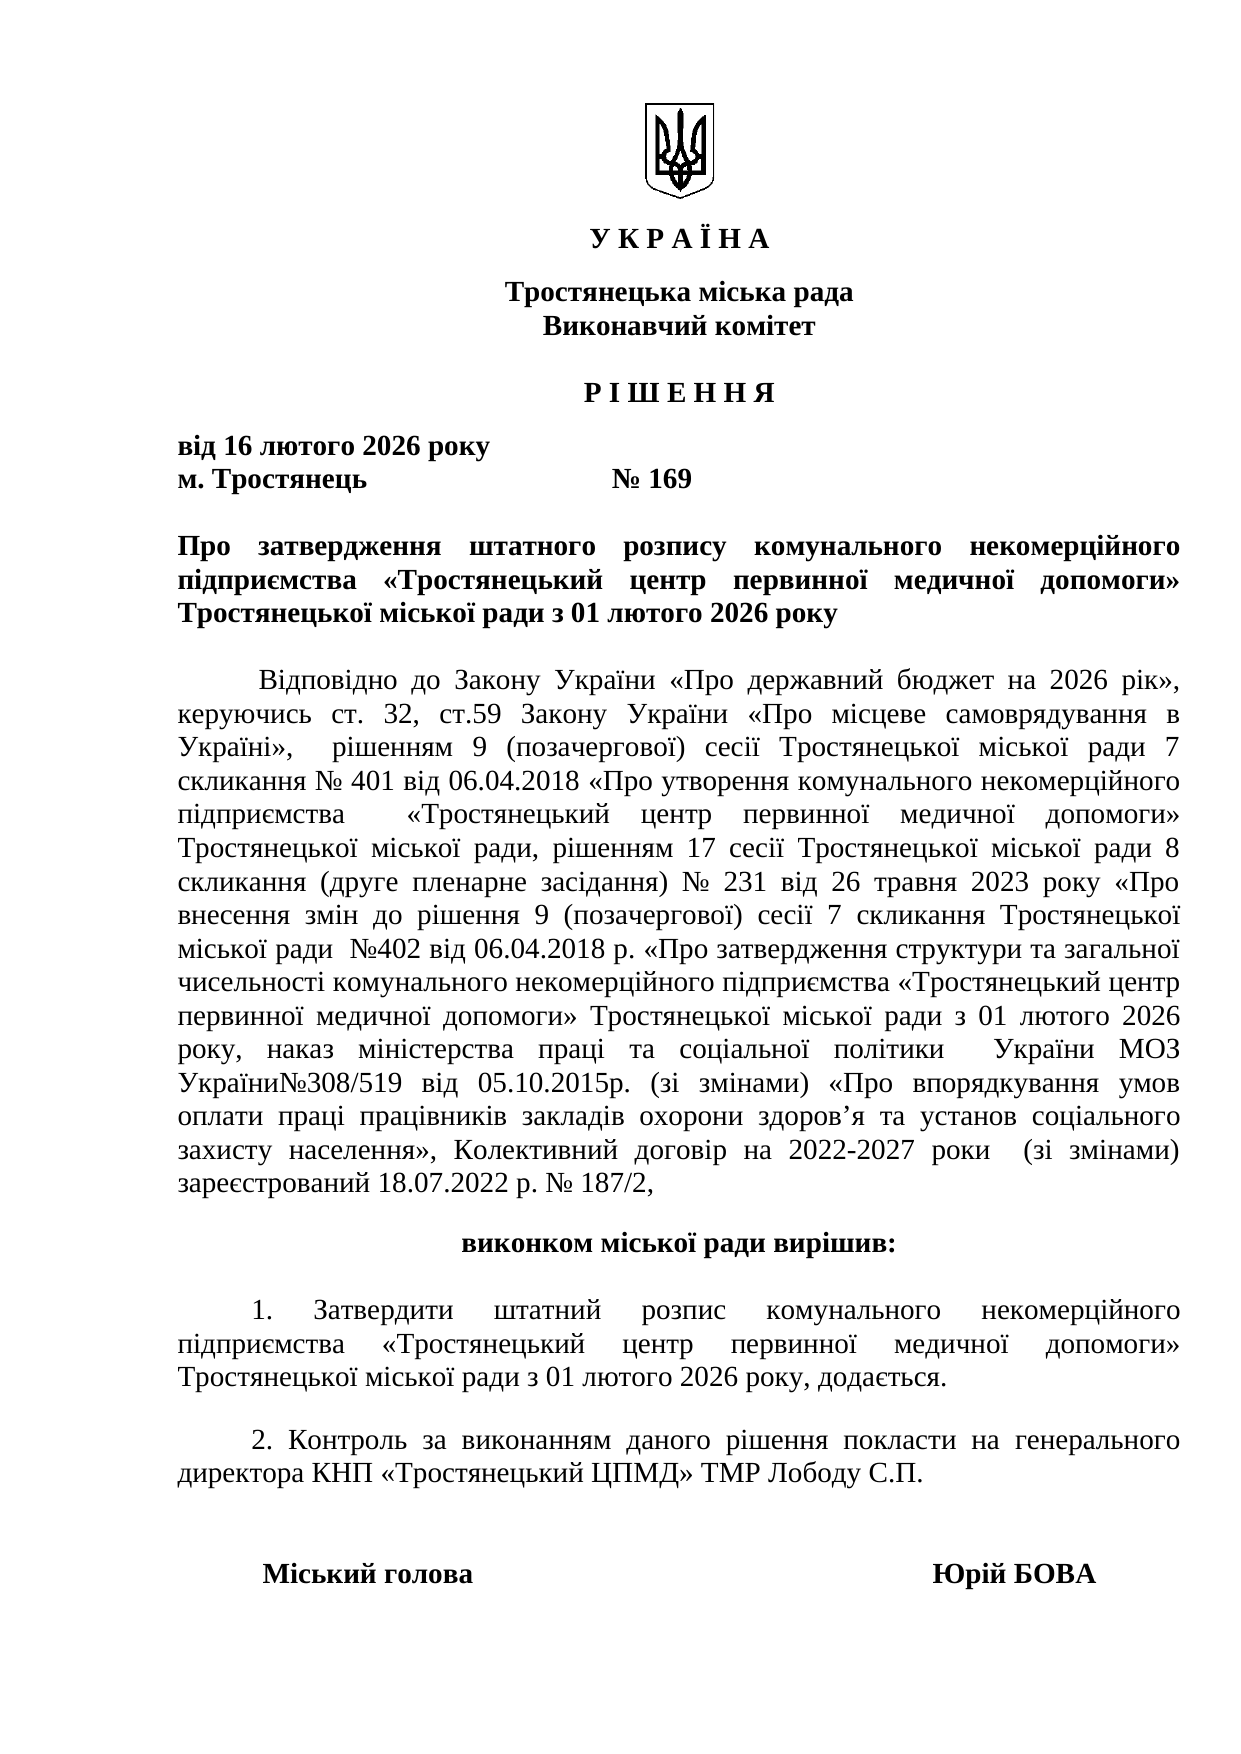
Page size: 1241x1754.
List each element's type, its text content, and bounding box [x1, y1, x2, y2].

subtitle від 16 лютого 2026 року [177, 428, 1181, 461]
text Відповідно до Закону України «Про державний бюджет на 2026 рік», керуючись ст. 32, ст.59 Закону України «Про місцеве самоврядування в Україні», рішенням 9 (позачергової) сесії Тростянецької міської ради 7 скликання № 401 від 06.04.2018 «Про утворення комунального некомерційного підприємства «Тростянецький центр первинної медичної допомоги» Тростянецької міської ради, рішенням 17 сесії Тростянецької міської ради 8 скликання (друге пленарне засідання) № 231 від 26 травня 2023 року «Про внесення змін до рішення 9 (позачергової) сесії 7 скликання Тростянецької міської ради №402 від 06.04.2018 р. «Про затвердження структури та загальної чисельності комунального некомерційного підприємства «Тростянецький центр первинної медичної допомоги» Тростянецької міської ради з 01 лютого 2026 року, наказ міністерства праці та соціальної політики України МОЗ України№308/519 від 05.10.2015р. (зі змінами) «Про впорядкування умов оплати праці працівників закладів охорони здоров’я та установ соціального захисту населення», Колективний договір на 2022-2027 роки (зі змінами) зареєстрований 18.07.2022 р. № 187/2, [177, 662, 1181, 1199]
text м. Тростянець № 169 [177, 461, 1181, 495]
text 2. Контроль за виконанням даного рішення покласти на генерального директора КНП «Тростянецький ЦПМД» ТМР Лободу С.П. [177, 1422, 1181, 1489]
text Міський голова Юрій БОВА [177, 1556, 1181, 1589]
text Про затвердження штатного розпису комунального некомерційного підприємства «Тростянецький центр первинної медичної допомоги» Тростянецької міської ради з 01 лютого 2026 року [177, 528, 1181, 629]
text 1. Затвердити штатний розпис комунального некомерційного підприємства «Тростянецький центр первинної медичної допомоги» Тростянецької міської ради з 01 лютого 2026 року, додається. [177, 1292, 1181, 1393]
subtitle У К Р А Ї Н А [177, 222, 1181, 255]
text Виконавчий комітет [177, 308, 1181, 341]
picture [644, 103, 715, 200]
text Р І Ш Е Н Н Я [177, 375, 1181, 408]
text виконком міської ради вирішив: [177, 1225, 1181, 1259]
text Тростянецька міська рада [177, 274, 1181, 308]
